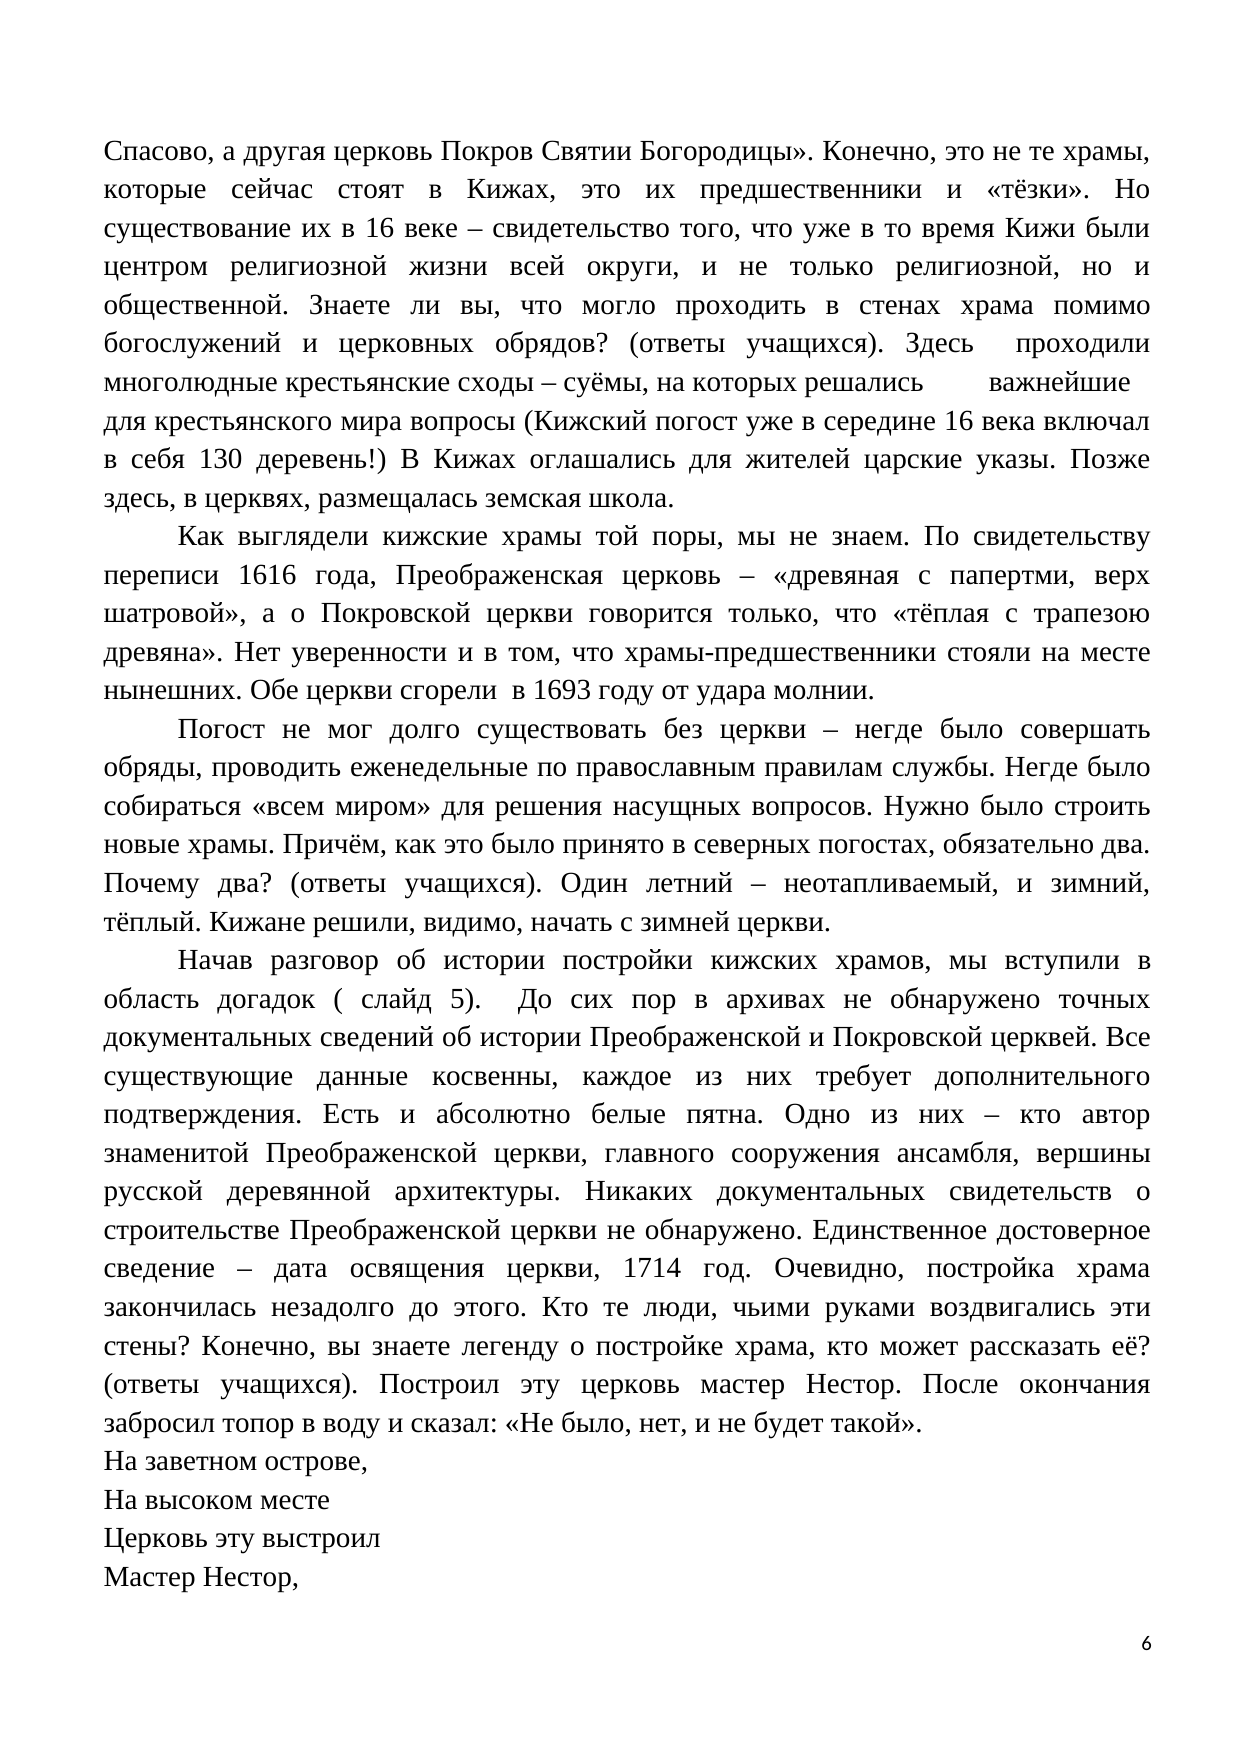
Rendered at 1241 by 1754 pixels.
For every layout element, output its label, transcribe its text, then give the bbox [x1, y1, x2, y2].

list Мастер Нестор, [103, 1559, 1152, 1592]
list Как выглядели кижские храмы той поры, мы не знаем. По свидетельству переписи 1616 года, Преображенская церковь – «древяная с папертми, верх шатровой», а о Покровской церкви говорится только, что «тёплая с трапезою древяна». Нет уверенности и в том, что храмы-предшественники стояли на месте нынешних. Обе церкви сгорели в 1693 году от удара молнии. [103, 518, 1152, 706]
list Церковь эту выстроил [103, 1520, 1152, 1554]
list На высоком месте [103, 1482, 1152, 1515]
list На заветном острове, [103, 1443, 1152, 1477]
list Начав разговор об истории постройки кижских храмов, мы вступили в область догадок ( слайд 5). До сих пор в архивах не обнаружено точных документальных сведений об истории Преображенской и Покровской церквей. Все существующие данные косвенны, каждое из них требует дополнительного подтверждения. Есть и абсолютно белые пятна. Одно из них – кто автор знаменитой Преображенской церкви, главного сооружения ансамбля, вершины русской деревянной архитектуры. Никаких документальных свидетельств о строительстве Преображенской церкви не обнаружено. Единственное достоверное сведение – дата освящения церкви, 1714 год. Очевидно, постройка храма закончилась незадолго до этого. Кто те люди, чьими руками воздвигались эти стены? Конечно, вы знаете легенду о постройке храма, кто может рассказать её? (ответы учащихся). Построил эту церковь мастер Нестор. После окончания забросил топор в воду и сказал: «Не было, нет, и не будет такой». [103, 942, 1152, 1438]
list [103, 133, 1152, 513]
list Погост не мог долго существовать без церкви – негде было совершать обряды, проводить еженедельные по православным правилам службы. Негде было собираться «всем миром» для решения насущных вопросов. Нужно было строить новые храмы. Причём, как это было принято в северных погостах, обязательно два. Почему два? (ответы учащихся). Один летний – неотапливаемый, и зимний, тёплый. Кижане решили, видимо, начать с зимней церкви. [103, 711, 1152, 937]
